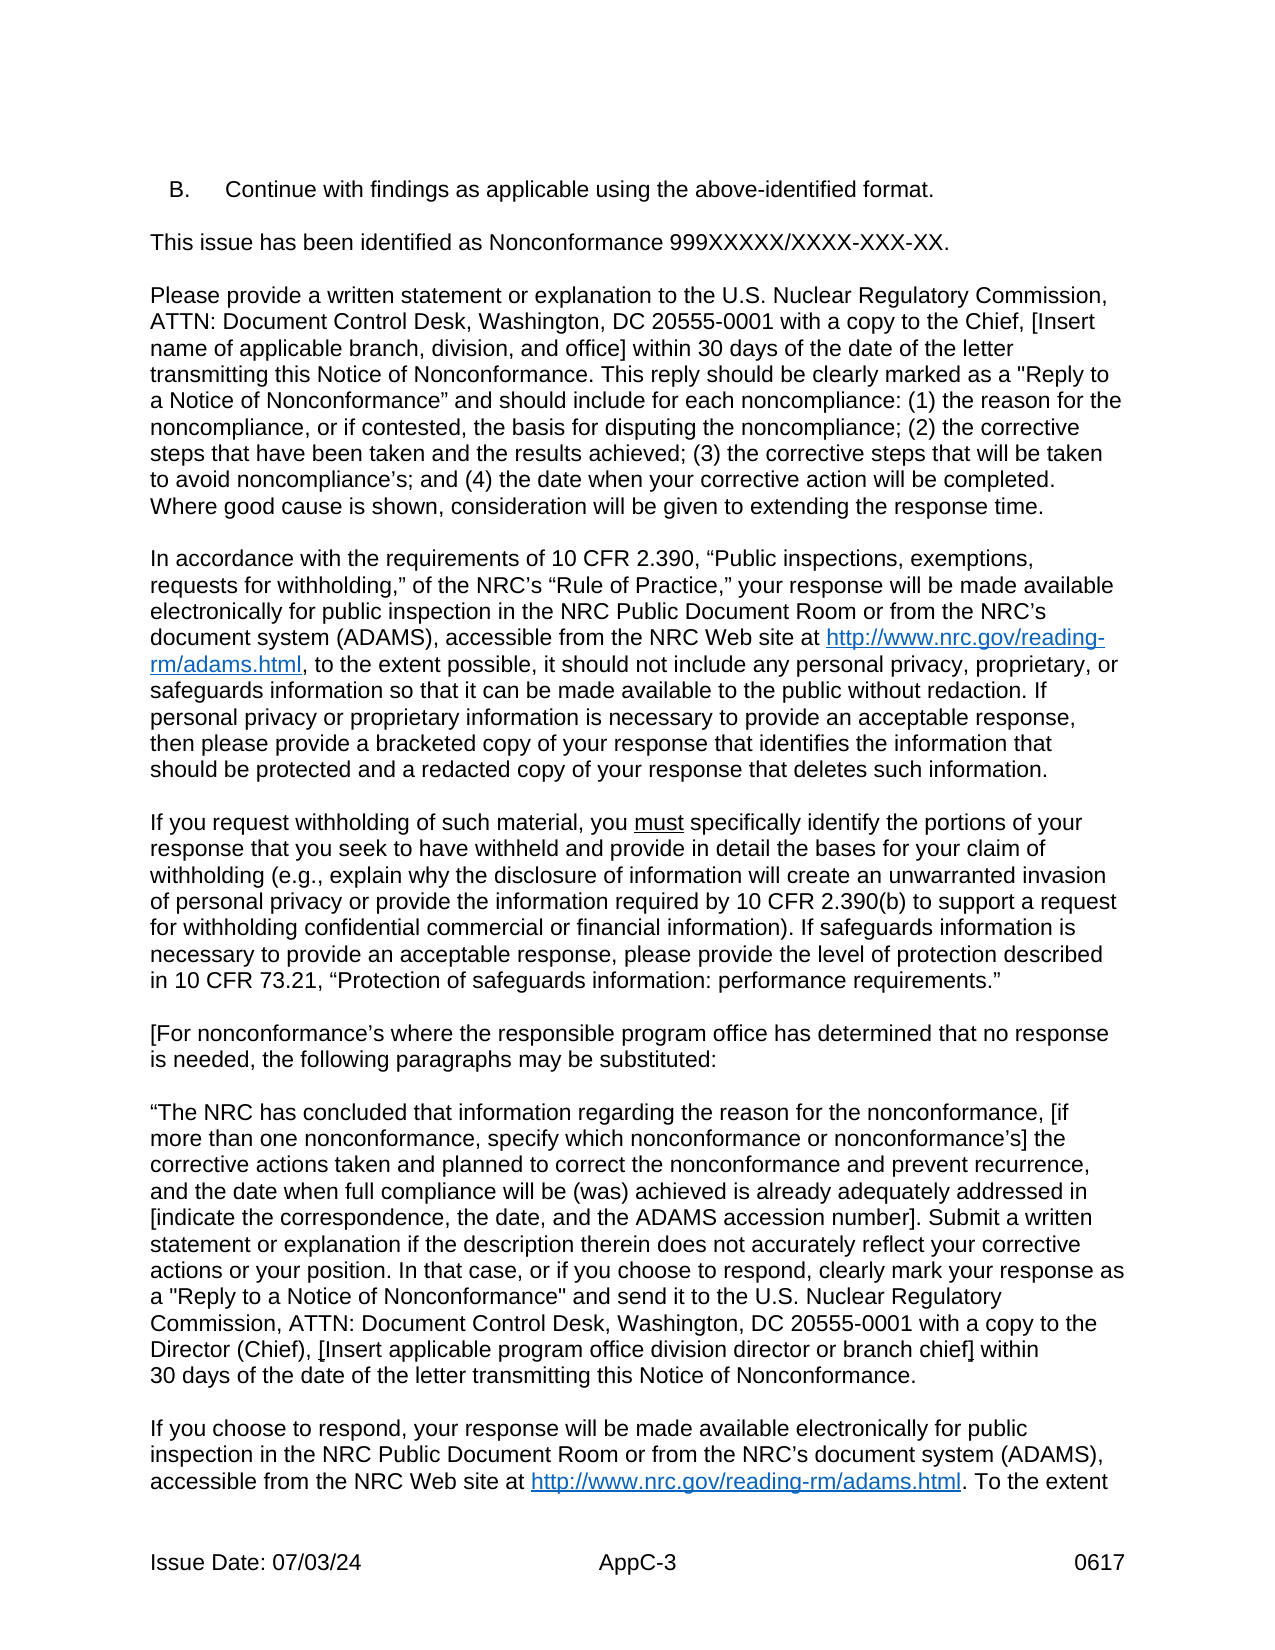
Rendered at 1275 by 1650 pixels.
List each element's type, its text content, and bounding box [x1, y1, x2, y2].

list Continue with findings as applicable using the above-identified format. [169, 176, 1125, 203]
list “The NRC has concluded that information regarding the reason for the nonconformance, [if more than one nonconformance, specify which nonconformance or nonconformance’s] the corrective actions taken and planned to correct the nonconformance and prevent recurrence, and the date when full compliance will be (was) achieved is already adequately addressed in [indicate the correspondence, the date, and the ADAMS accession number]. Submit a written statement or explanation if the description therein does not accurately reflect your corrective actions or your position. In that case, or if you choose to respond, clearly mark your response as a "Reply to a Notice of Nonconformance" and send it to the U.S. Nuclear Regulatory Commission, ATTN: Document Control Desk, Washington, DC 20555-0001 with a copy to the Director (Chief), [Insert applicable program office division director or branch chief] within 30 days of the date of the letter transmitting this Notice of Nonconformance. [150, 1099, 1125, 1389]
list In accordance with the requirements of 10 CFR 2.390, “Public inspections, exemptions, requests for withholding,” of the NRC’s “Rule of Practice,” your response will be made available electronically for public inspection in the NRC Public Document Room or from the NRC’s document system (ADAMS), accessible from the NRC Web site at http://www.nrc.gov/reading-rm/adams.html, to the extent possible, it should not include any personal privacy, proprietary, or safeguards information so that it can be made available to the public without redaction. If personal privacy or proprietary information is necessary to provide an acceptable response, then please provide a bracketed copy of your response that identifies the information that should be protected and a redacted copy of your response that deletes such information. [150, 545, 1125, 782]
list [For nonconformance’s where the responsible program office has determined that no response is needed, the following paragraphs may be substituted: [150, 1020, 1125, 1072]
list Please provide a written statement or explanation to the U.S. Nuclear Regulatory Commission, ATTN: Document Control Desk, Washington, DC 20555-0001 with a copy to the Chief, [Insert name of applicable branch, division, and office] within 30 days of the date of the letter transmitting this Notice of Nonconformance. This reply should be clearly marked as a "Reply to a Notice of Nonconformance” and should include for each noncompliance: (1) the reason for the noncompliance, or if contested, the basis for disputing the noncompliance; (2) the corrective steps that have been taken and the results achieved; (3) the corrective steps that will be taken to avoid noncompliance’s; and (4) the date when your corrective action will be completed. Where good cause is shown, consideration will be given to extending the response time. [150, 282, 1125, 519]
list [150, 1415, 1125, 1494]
list If you request withholding of such material, you must specifically identify the portions of your response that you seek to have withheld and provide in detail the bases for your claim of withholding (e.g., explain why the disclosure of information will create an unwarranted invasion of personal privacy or provide the information required by 10 CFR 2.390(b) to support a request for withholding confidential commercial or financial information). If safeguards information is necessary to provide an acceptable response, please provide the level of protection described in 10 CFR 73.21, “Protection of safeguards information: performance requirements.” [150, 809, 1125, 993]
list This issue has been identified as Nonconformance 999XXXXX/XXXX-XXX-XX. [150, 229, 1125, 255]
